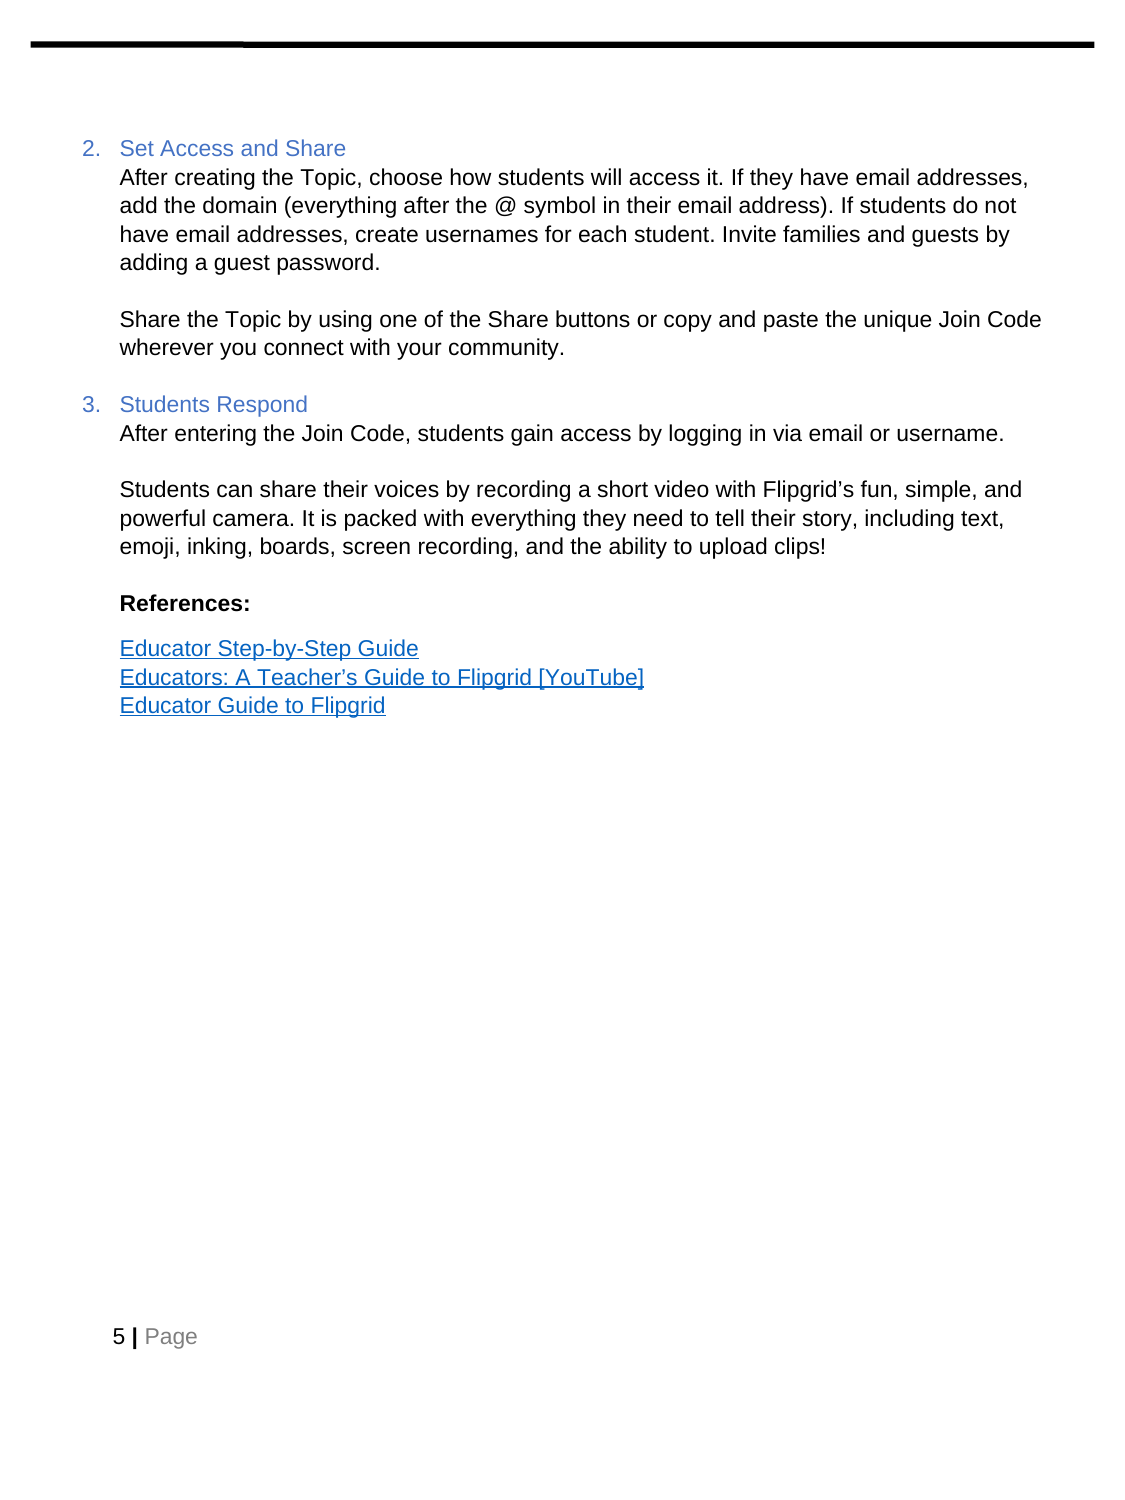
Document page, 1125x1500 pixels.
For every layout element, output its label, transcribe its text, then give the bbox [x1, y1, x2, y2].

text Students can share their voices by recording a short video with Flipgrid’s fun, simple, and powerful camera. It is packed with everything they need to tell their story, including text, emoji, inking, boards, screen recording, and the ability to upload clips! [119, 476, 1050, 560]
text Share the Topic by using one of the Share buttons or copy and paste the unique Join Code wherever you connect with your community. [119, 306, 1050, 361]
text After creating the Topic, choose how students will access it. If they have email addresses, add the domain (everything after the @ symbol in their email address). If students do not have email addresses, create usernames for each student. Invite families and guests by adding a guest password. [119, 164, 1050, 275]
text After entering the Join Code, students gain access by logging in via email or username. [119, 419, 1050, 446]
list Set Access and Share [82, 135, 1050, 162]
text Educator Step-by-Step Guide [119, 635, 1050, 662]
text Educators: A Teacher’s Guide to Flipgrid [YouTube] [119, 664, 1050, 690]
list Students Respond [82, 391, 1050, 417]
text Educator Guide to Flipgrid [119, 692, 1050, 718]
text References: [119, 590, 1050, 617]
